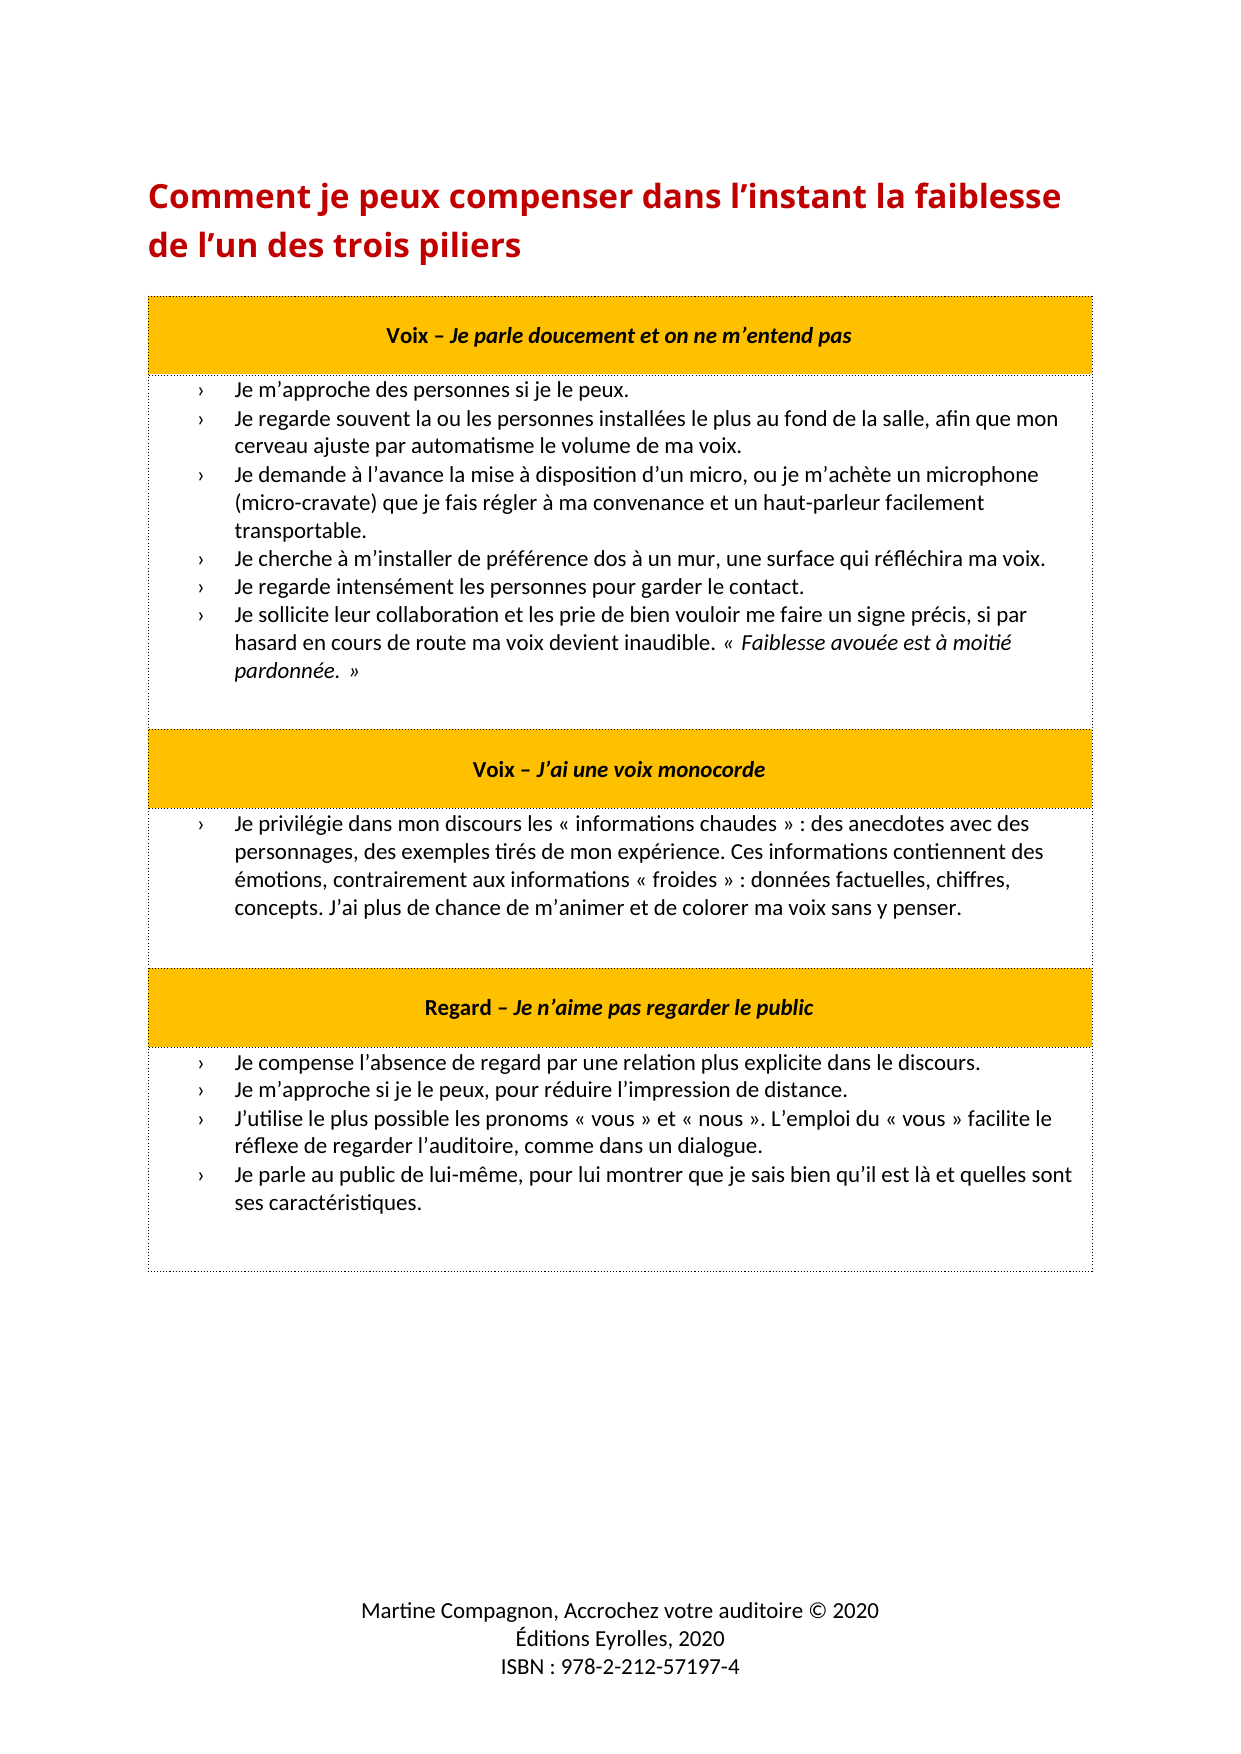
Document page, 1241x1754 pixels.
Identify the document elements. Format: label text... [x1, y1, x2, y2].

subtitle Comment je peux compenser dans l’instant la faiblesse de l’un des trois piliers [148, 173, 1093, 267]
table_cell Je m’approche des personnes si je le peux. Je regarde souvent la ou les personnes installées le plus au fond de la salle, afin que mon cerveau ajuste par automatisme le volume de ma voix. Je demande à l’avance la mise à disposition d’un micro, ou je m’achète un microphone (micro-cravate) que je fais régler à ma convenance et un haut-parleur facilement transportable. Je cherche à m’installer de préférence dos à un mur, une surface qui réfléchira ma voix. Je regarde intensément les personnes pour garder le contact. Je sollicite leur collaboration et les prie de bien vouloir me faire un signe précis, si par hasard en cours de route ma voix devient inaudible. « Faiblesse avouée est à moitié pardonnée. » [148, 375, 1092, 729]
table_cell Regard – Je n’aime pas regarder le public [148, 968, 1092, 1047]
table_cell Je compense l’absence de regard par une relation plus explicite dans le discours. Je m’approche si je le peux, pour réduire l’impression de distance. J’utilise le plus possible les pronoms « vous » et « nous ». L’emploi du « vous » facilite le réflexe de regarder l’auditoire, comme dans un dialogue. Je parle au public de lui-même, pour lui montrer que je sais bien qu’il est là et quelles sont ses caractéristiques. [148, 1047, 1092, 1271]
table_header Voix – Je parle doucement et on ne m’entend pas [148, 296, 1092, 374]
table_cell Je privilégie dans mon discours les « informations chaudes » : des anecdotes avec des personnages, des exemples tirés de mon expérience. Ces informations contiennent des émotions, contrairement aux informations « froides » : données factuelles, chiffres, concepts. J’ai plus de chance de m’animer et de colorer ma voix sans y penser. [148, 808, 1092, 967]
table_cell Voix – J’ai une voix monocorde [148, 729, 1092, 808]
